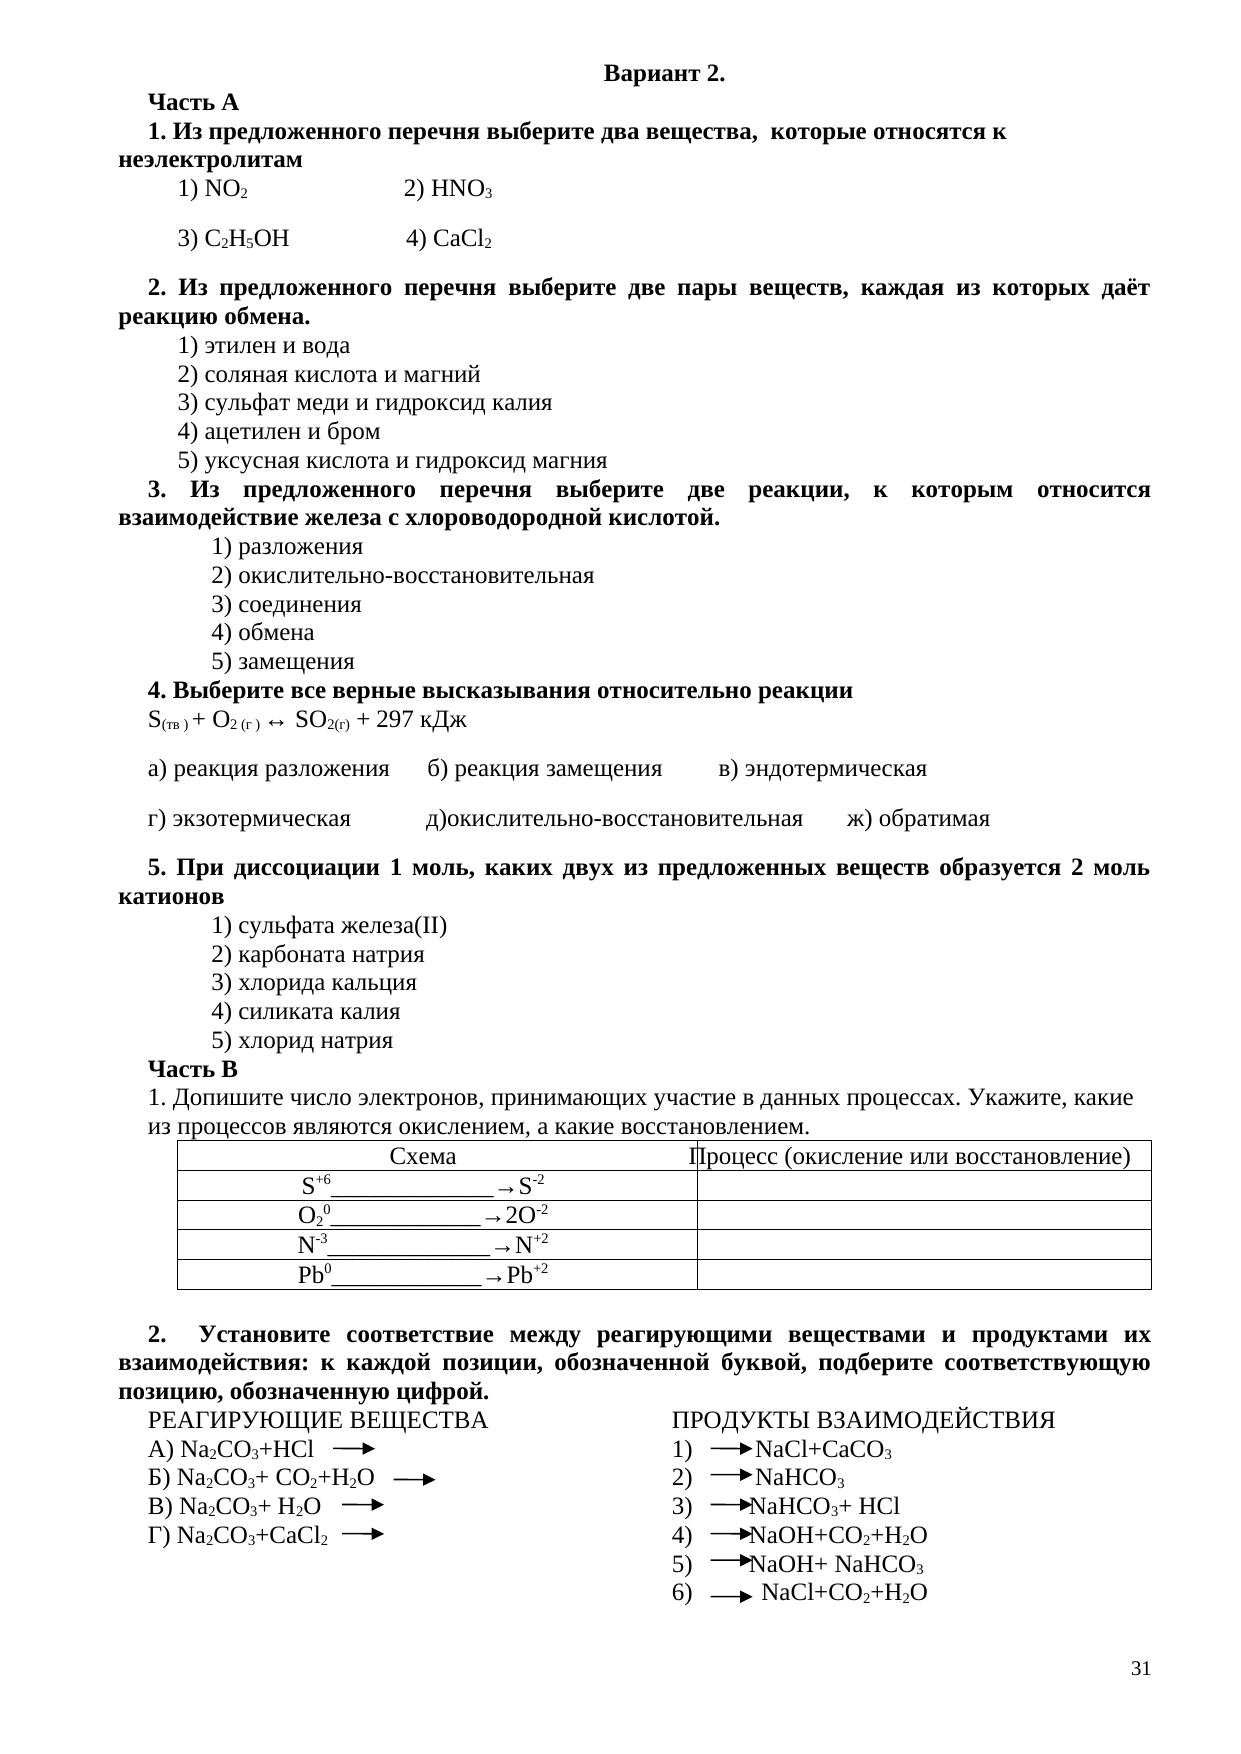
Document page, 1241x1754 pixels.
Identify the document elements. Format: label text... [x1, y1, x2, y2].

text Вариант 2. [177, 58, 1152, 87]
text 5) NaOH+ NaHCO3 [664, 1549, 1152, 1577]
text 4) NaOH+CO2+H2O [664, 1520, 1152, 1549]
text Б) Na2CO3+ CO2+H2O [118, 1462, 627, 1491]
table_cell [698, 1260, 1151, 1289]
text 3) C2H5OH 4) CaCl2 [177, 223, 1152, 252]
text 3. Из предложенного перечня выберите две реакции, к которым относится взаимодействие железа с хлороводородной кислотой. [118, 474, 1152, 531]
text 5) хлорид натрия [177, 1025, 1152, 1054]
table_cell N-3_____________→N+2 [178, 1230, 697, 1259]
text 4) ацетилен и бром [148, 416, 1152, 445]
table_cell S+6_____________→S-2 [178, 1171, 697, 1199]
table_cell [698, 1230, 1151, 1259]
text S(тв ) + O2 (г ) ↔ SO2(г) + 297 кДж [148, 704, 1152, 732]
text г) экзотермическая д)окислительно-восстановительная ж) обратимая [148, 803, 1152, 832]
text 4) обмена [177, 617, 1152, 646]
text 1) сульфата железа(II) [177, 910, 1152, 939]
text 6) NaCl+CO2+H2O [664, 1577, 1152, 1606]
text 2) окислительно-восстановительная [177, 560, 1152, 589]
table_cell [698, 1201, 1151, 1229]
table_header Схема [178, 1141, 697, 1170]
text Часть А [118, 87, 1152, 116]
text А) Na2CO3+HCl [118, 1434, 627, 1462]
text РЕАГИРУЮЩИЕ ВЕЩЕСТВА [118, 1405, 627, 1434]
text 4. Выберите все верные высказывания относительно реакции [118, 675, 1152, 704]
text 3) NaHCO3+ HCl [664, 1491, 1152, 1520]
text 4) силиката калия [177, 996, 1152, 1025]
text 2) карбоната натрия [177, 939, 1152, 967]
text 3) хлорида кальция [177, 967, 1152, 996]
text В) Na2CO3+ H2O [118, 1491, 627, 1520]
text 3) соединения [177, 589, 1152, 617]
text 1. Допишите число электронов, принимающих участие в данных процессах. Укажите, какие из процессов являются окислением, а какие восстановлением. [148, 1082, 1152, 1140]
text 5) замещения [177, 646, 1152, 675]
text 2. Установите соответствие между реагирующими веществами и продуктами их взаимодействия: к каждой позиции, обозначенной буквой, подберите соответствующую позицию, обозначенную цифрой. [118, 1319, 1152, 1405]
text 1) разложения [177, 531, 1152, 560]
text 1) NO2 2) HNO3 [177, 173, 1152, 202]
text 2) NaHCO3 [664, 1462, 1152, 1491]
text а) реакция разложения б) реакция замещения в) эндотермическая [148, 753, 1152, 782]
table_header Процесс (окисление или восстановление) [698, 1141, 1151, 1170]
table_cell [698, 1171, 1151, 1199]
text 5) уксусная кислота и гидроксид магния [148, 445, 1152, 474]
text 3) сульфат меди и гидроксид калия [148, 387, 1152, 416]
text ПРОДУКТЫ ВЗАИМОДЕЙСТВИЯ [664, 1405, 1152, 1434]
table_cell Pb0____________→Pb+2 [178, 1260, 697, 1289]
table_cell O20____________→2O-2 [178, 1201, 697, 1229]
text Часть В [118, 1054, 1152, 1082]
text 1. Из предложенного перечня выберите два вещества, которые относятся к неэлектролитам [118, 116, 1152, 173]
text 1) этилен и вода [148, 330, 1152, 359]
text 1) NaCl+CaCO3 [664, 1434, 1152, 1462]
text 2) соляная кислота и магний [148, 359, 1152, 387]
text 5. При диссоциации 1 моль, каких двух из предложенных веществ образуется 2 моль катионов [118, 852, 1152, 910]
text 2. Из предложенного перечня выберите две пары веществ, каждая из которых даёт реакцию обмена. [118, 272, 1152, 330]
text Г) Na2CO3+CaCl2 [118, 1520, 627, 1549]
